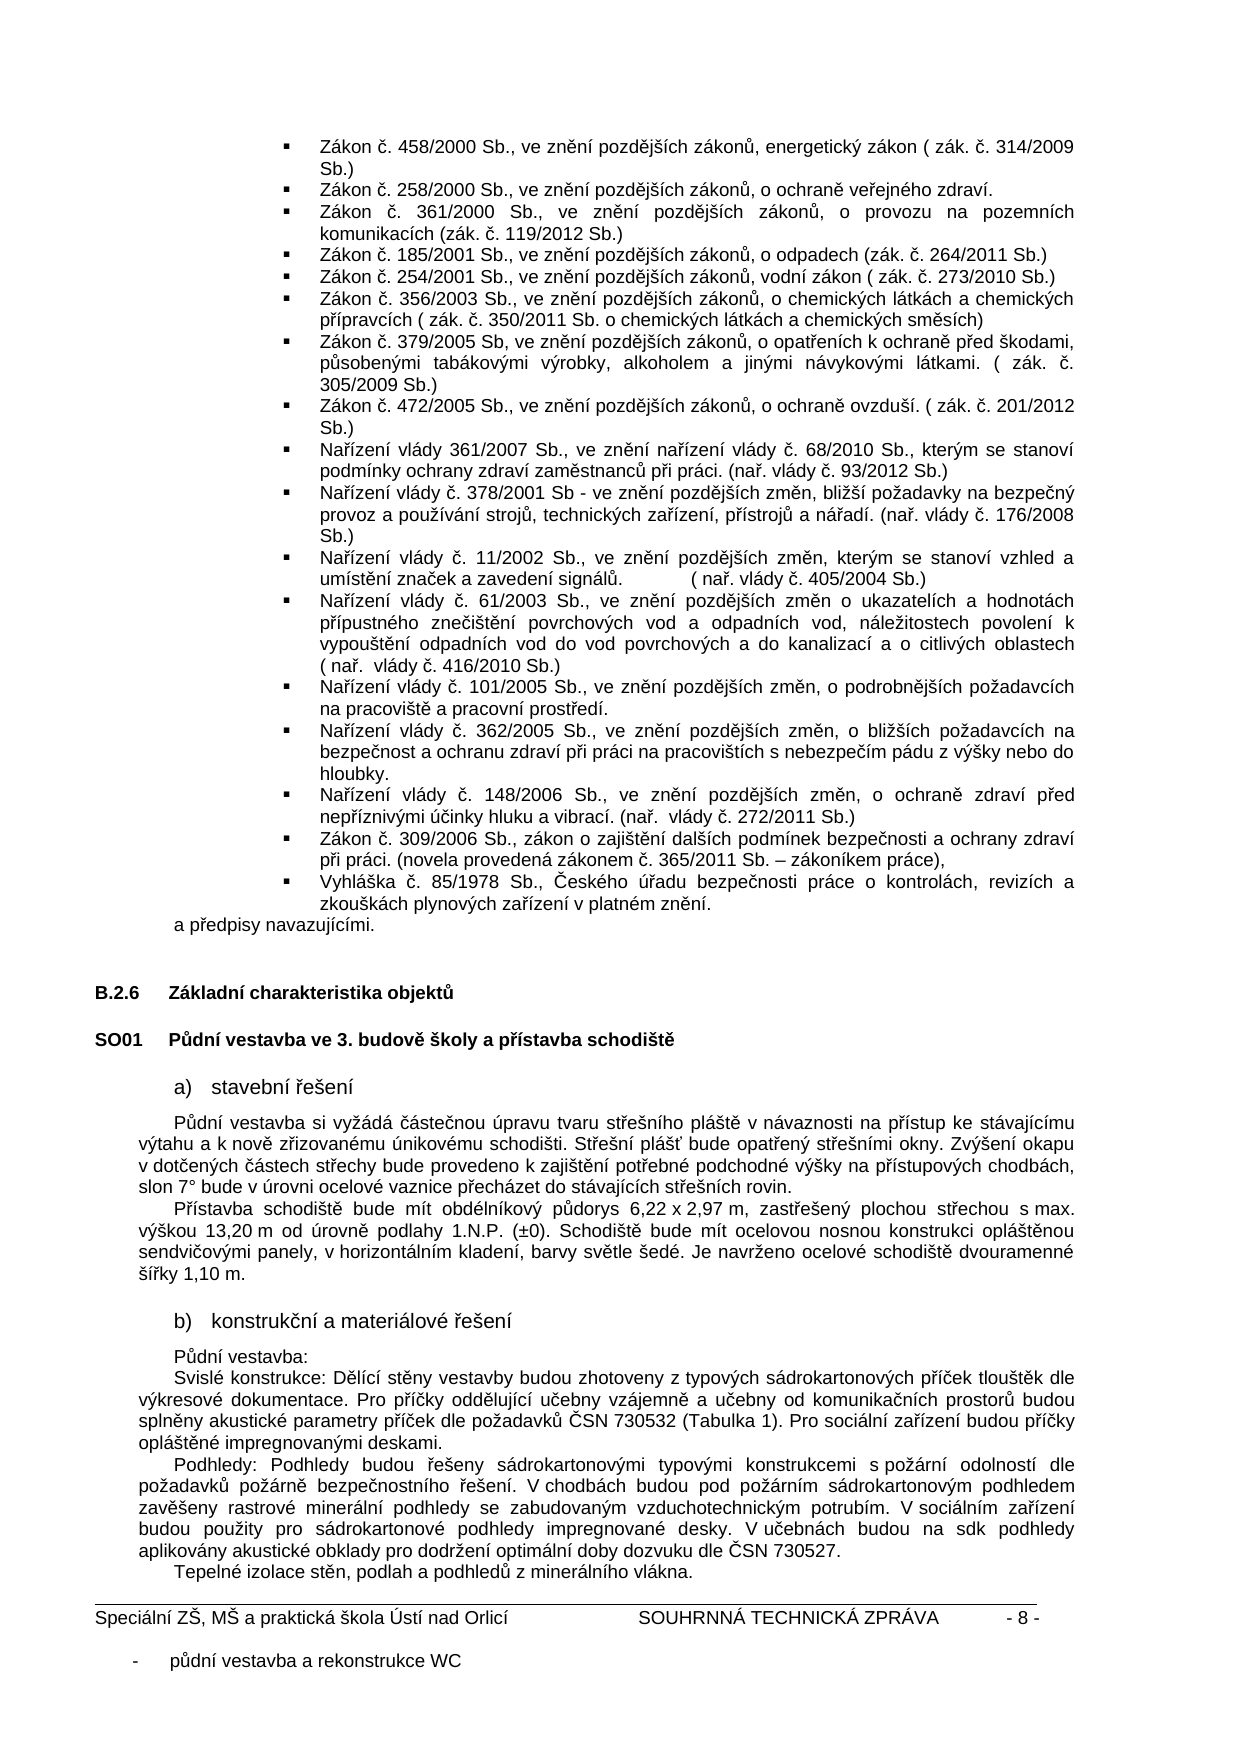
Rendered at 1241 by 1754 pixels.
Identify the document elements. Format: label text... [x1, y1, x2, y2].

list Zákon č. 472/2005 Sb., ve znění pozdějších zákonů, o ochraně ovzduší. ( zák. č. 201/2012 Sb.) [282, 395, 1075, 438]
list Zákon č. 185/2001 Sb., ve znění pozdějších zákonů, o odpadech (zák. č. 264/2011 Sb.) [282, 244, 1075, 266]
list Vyhláška č. 85/1978 Sb., Českého úřadu bezpečnosti práce o kontrolách, revizích a zkouškách plynových zařízení v platném znění. [282, 871, 1075, 914]
list Zákon č. 458/2000 Sb., ve znění pozdějších zákonů, energetický zákon ( zák. č. 314/2009 Sb.) [282, 136, 1075, 179]
list Zákon č. 309/2006 Sb., zákon o zajištění dalších podmínek bezpečnosti a ochrany zdraví při práci. (novela provedená zákonem č. 365/2011 Sb. – zákoníkem práce), [282, 827, 1075, 871]
list Nařízení vlády 361/2007 Sb., ve znění nařízení vlády č. 68/2010 Sb., kterým se stanoví podmínky ochrany zdraví zaměstnanců při práci. (nař. vlády č. 93/2012 Sb.) [282, 438, 1075, 482]
list Zákon č. 254/2001 Sb., ve znění pozdějších zákonů, vodní zákon ( zák. č. 273/2010 Sb.) [282, 266, 1075, 287]
list Zákon č. 361/2000 Sb., ve znění pozdějších zákonů, o provozu na pozemních komunikacích (zák. č. 119/2012 Sb.) [282, 201, 1075, 244]
list Zákon č. 379/2005 Sb, ve znění pozdějších zákonů, o opatřeních k ochraně před škodami, působenými tabákovými výrobky, alkoholem a jinými návykovými látkami. ( zák. č. 305/2009 Sb.) [282, 331, 1075, 395]
list Nařízení vlády č. 378/2001 Sb - ve znění pozdějších změn, bližší požadavky na bezpečný provoz a používání strojů, technických zařízení, přístrojů a nářadí. (nař. vlády č. 176/2008 Sb.) [282, 482, 1075, 547]
text Podhledy: Podhledy budou řešeny sádrokartonovými typovými konstrukcemi s požární odolností dle požadavků požárně bezpečnostního řešení. V chodbách budou pod požárním sádrokartonovým podhledem zavěšeny rastrové minerální podhledy se zabudovaným vzduchotechnickým potrubím. V sociálním zařízení budou použity pro sádrokartonové podhledy impregnované desky. V učebnách budou na sdk podhledy aplikovány akustické obklady pro dodržení optimální doby dozvuku dle ČSN 730527. [138, 1453, 1075, 1561]
text a předpisy navazujícími. [138, 914, 1075, 935]
list Nařízení vlády č. 11/2002 Sb., ve znění pozdějších změn, kterým se stanoví vzhled a umístění značek a zavedení signálů. ( nař. vlády č. 405/2004 Sb.) [282, 547, 1075, 590]
text Půdní vestavba: [138, 1346, 1075, 1367]
list Nařízení vlády č. 362/2005 Sb., ve znění pozdějších změn, o bližších požadavcích na bezpečnost a ochranu zdraví při práci na pracovištích s nebezpečím pádu z výšky nebo do hloubky. [282, 719, 1075, 784]
list Nařízení vlády č. 101/2005 Sb., ve znění pozdějších změn, o podrobnějších požadavcích na pracoviště a pracovní prostředí. [282, 676, 1075, 719]
text Přístavba schodiště bude mít obdélníkový půdorys 6,22 x 2,97 m, zastřešený plochou střechou s max. výškou 13,20 m od úrovně podlahy 1.N.P. (±0). Schodiště bude mít ocelovou nosnou konstrukci opláštěnou sendvičovými panely, v horizontálním kladení, barvy světle šedé. Je navrženo ocelové schodiště dvouramenné šířky 1,10 m. [138, 1198, 1075, 1284]
list Zákon č. 258/2000 Sb., ve znění pozdějších zákonů, o ochraně veřejného zdraví. [282, 179, 1075, 201]
list Zákon č. 356/2003 Sb., ve znění pozdějších zákonů, o chemických látkách a chemických přípravcích ( zák. č. 350/2011 Sb. o chemických látkách a chemických směsích) [282, 287, 1075, 331]
list stavební řešení [174, 1075, 1075, 1099]
list Nařízení vlády č. 61/2003 Sb., ve znění pozdějších změn o ukazatelích a hodnotách přípustného znečištění povrchových vod a odpadních vod, náležitostech povolení k vypouštění odpadních vod do vod povrchových a do kanalizací a o citlivých oblastech ( nař. vlády č. 416/2010 Sb.) [282, 590, 1075, 676]
text Půdní vestavba si vyžádá částečnou úpravu tvaru střešního pláště v návaznosti na přístup ke stávajícímu výtahu a k nově zřizovanému únikovému schodišti. Střešní plášť bude opatřený střešními okny. Zvýšení okapu v dotčených částech střechy bude provedeno k zajištění potřebné podchodné výšky na přístupových chodbách, slon 7° bude v úrovni ocelové vaznice přecházet do stávajících střešních rovin. [138, 1112, 1075, 1198]
list konstrukční a materiálové řešení [174, 1309, 1075, 1333]
subtitle SO01 Půdní vestavba ve 3. budově školy a přístavba schodiště [94, 1028, 1075, 1050]
list Nařízení vlády č. 148/2006 Sb., ve znění pozdějších změn, o ochraně zdraví před nepříznivými účinky hluku a vibrací. (nař. vlády č. 272/2011 Sb.) [282, 784, 1075, 827]
text Tepelné izolace stěn, podlah a podhledů z minerálního vlákna. [138, 1561, 1075, 1583]
subtitle Základní charakteristika objektů [94, 982, 1075, 1003]
text Svislé konstrukce: Dělící stěny vestavby budou zhotoveny z typových sádrokartonových příček tlouštěk dle výkresové dokumentace. Pro příčky oddělující učebny vzájemně a učebny od komunikačních prostorů budou splněny akustické parametry příček dle požadavků ČSN 730532 (Tabulka 1). Pro sociální zařízení budou příčky opláštěné impregnovanými deskami. [138, 1367, 1075, 1453]
